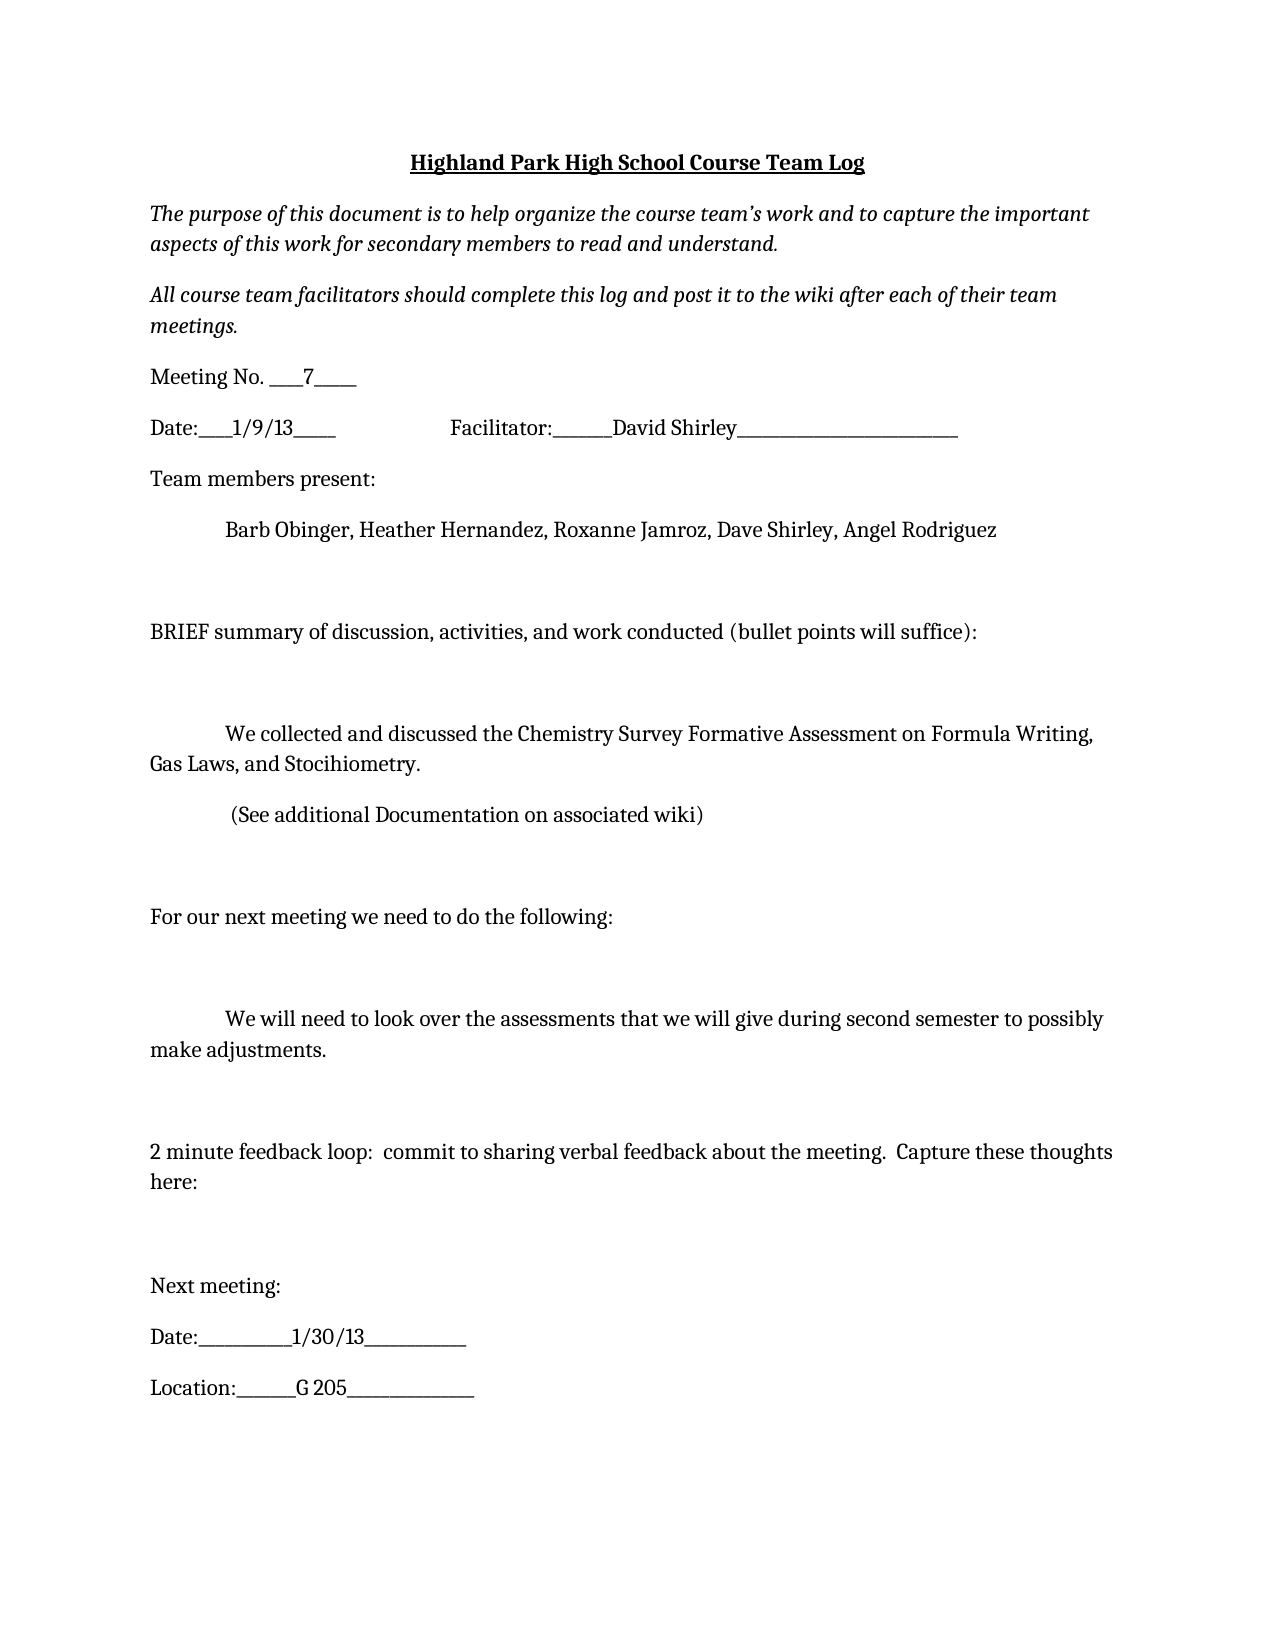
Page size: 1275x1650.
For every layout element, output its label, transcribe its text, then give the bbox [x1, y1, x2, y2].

text Meeting No. ____7_____ [150, 363, 1125, 390]
text Highland Park High School Course Team Log [150, 150, 1125, 176]
text Location:_______G 205_______________ [150, 1374, 1125, 1401]
text Barb Obinger, Heather Hernandez, Roxanne Jamroz, Dave Shirley, Angel Rodriguez [150, 517, 1125, 543]
text Team members present: [150, 466, 1125, 492]
text Date:___________1/30/13____________ [150, 1323, 1125, 1350]
text 2 minute feedback loop: commit to sharing verbal feedback about the meeting. Capture these thoughts here: [150, 1138, 1125, 1195]
text For our next meeting we need to do the following: [150, 904, 1125, 931]
text The purpose of this document is to help organize the course team’s work and to capture the important aspects of this work for secondary members to read and understand. [150, 201, 1125, 258]
text We will need to look over the assessments that we will give during second semester to possibly make adjustments. [150, 1006, 1125, 1063]
text BRIEF summary of discussion, activities, and work conducted (bullet points will suffice): [150, 619, 1125, 645]
text All course team facilitators should complete this log and post it to the wiki after each of their team meetings. [150, 282, 1125, 339]
text (See additional Documentation on associated wiki) [150, 802, 1125, 828]
text Date:____1/9/13_____ Facilitator:_______David Shirley__________________________ [150, 414, 1125, 441]
text We collected and discussed the Chemistry Survey Formative Assessment on Formula Writing, Gas Laws, and Stocihiometry. [150, 721, 1125, 777]
text Next meeting: [150, 1272, 1125, 1299]
